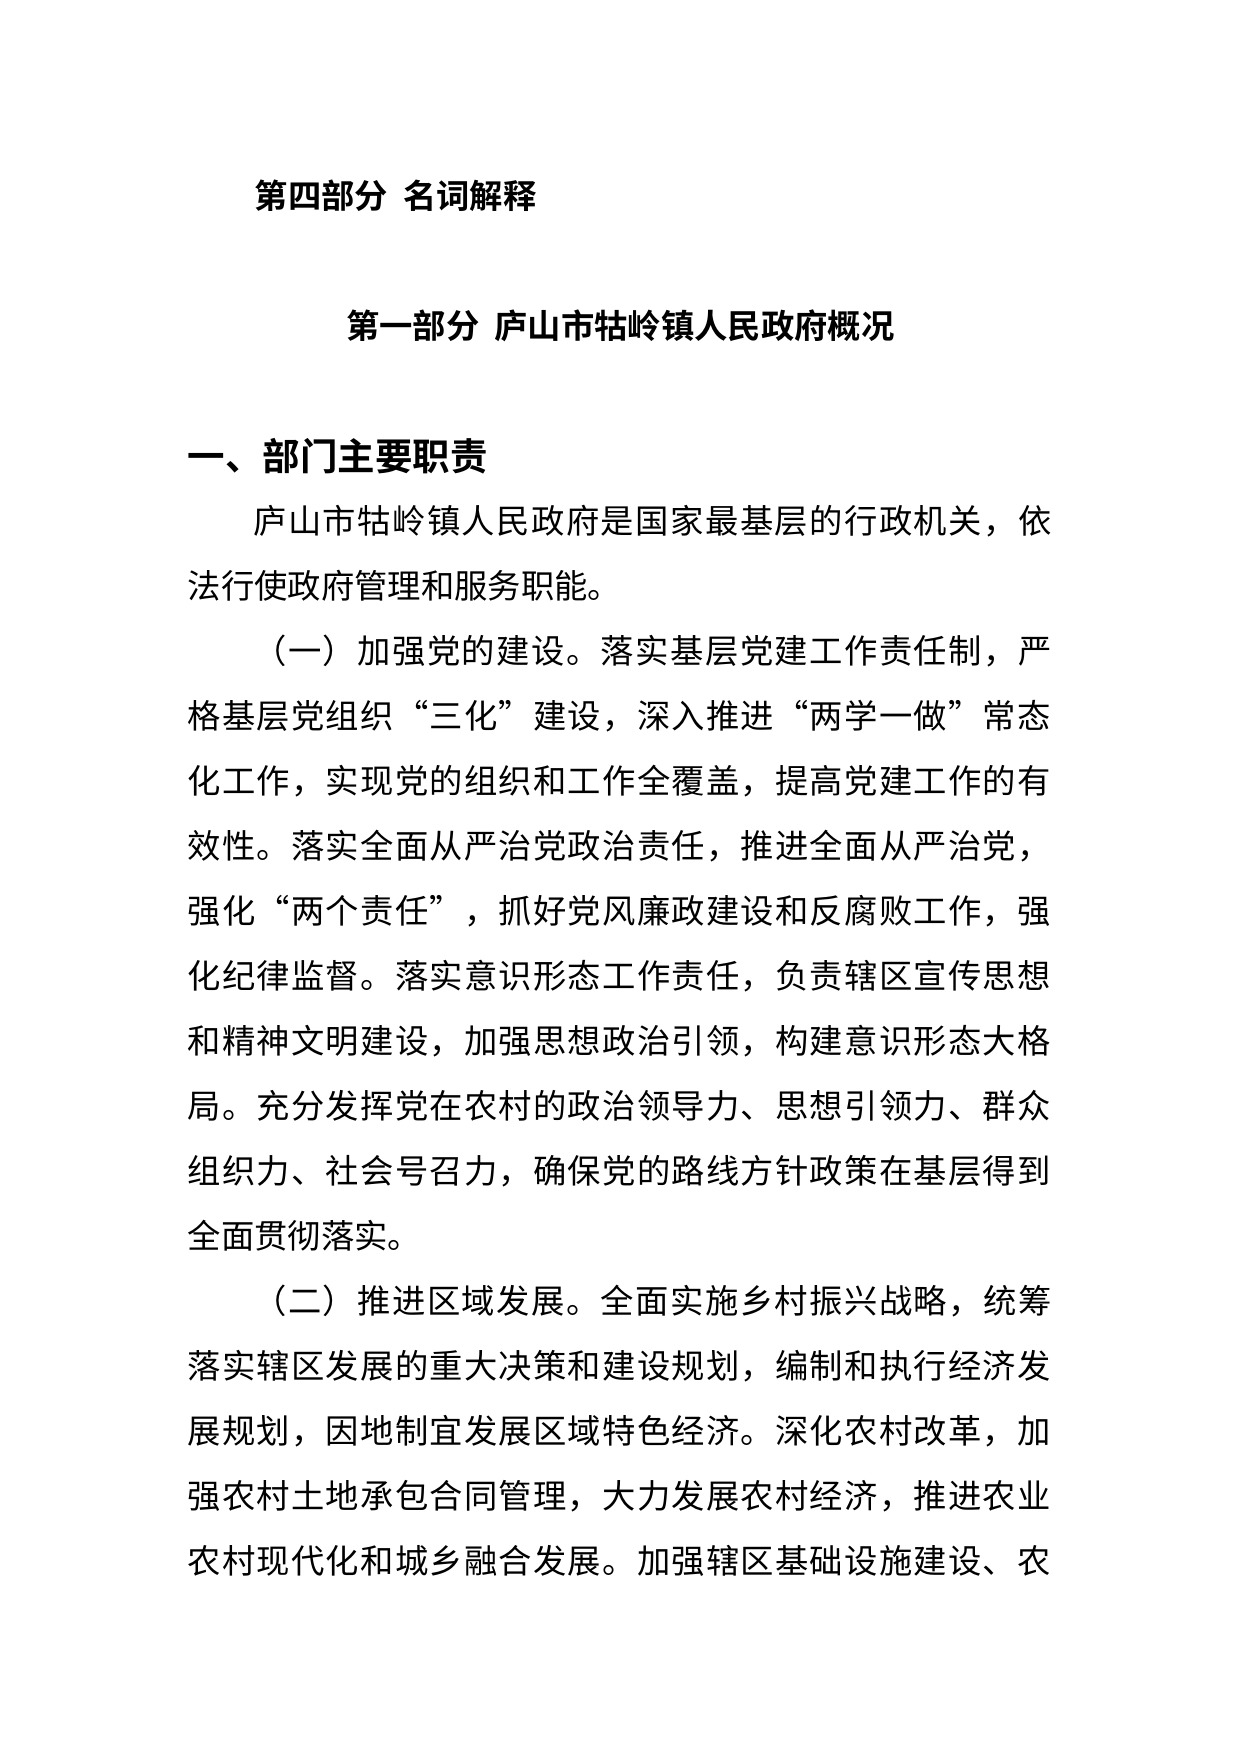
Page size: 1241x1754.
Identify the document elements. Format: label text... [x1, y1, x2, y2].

text （一）加强党的建设。落实基层党建工作责任制，严格基层党组织“三化”建设，深入推进“两学一做”常态化工作，实现党的组织和工作全覆盖，提高党建工作的有效性。落实全面从严治党政治责任，推进全面从严治党，强化“两个责任”，抓好党风廉政建设和反腐败工作，强化纪律监督。落实意识形态工作责任，负责辖区宣传思想和精神文明建设，加强思想政治引领，构建意识形态大格局。充分发挥党在农村的政治领导力、思想引领力、群众组织力、社会号召力，确保党的路线方针政策在基层得到全面贯彻落实。 [187, 617, 1053, 1267]
text 庐山市牯岭镇人民政府是国家最基层的行政机关，依法行使政府管理和服务职能。 [187, 487, 1053, 617]
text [187, 1267, 1053, 1592]
text 第一部分 庐山市牯岭镇人民政府概况 [187, 292, 1053, 357]
text 一、部门主要职责 [187, 422, 1053, 487]
text 第四部分 名词解释 [187, 162, 1053, 227]
